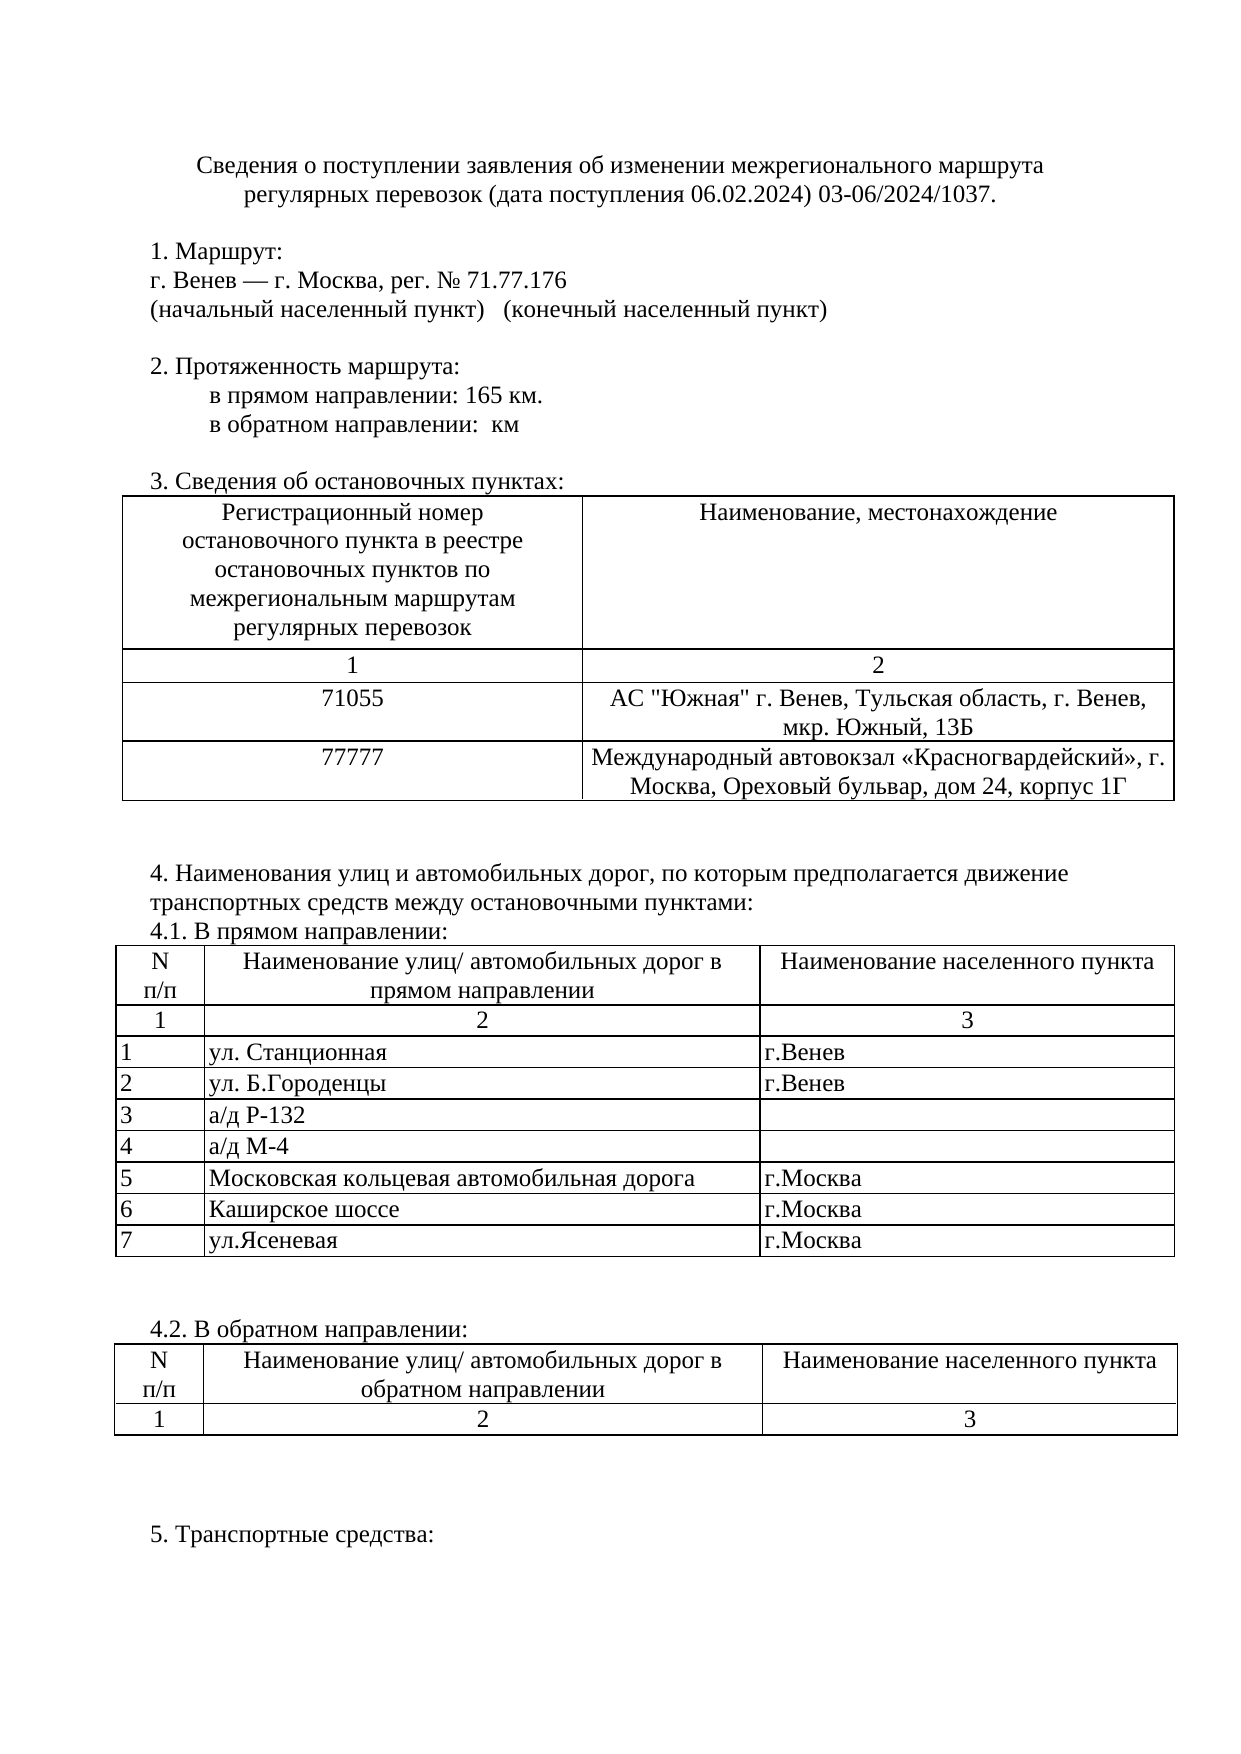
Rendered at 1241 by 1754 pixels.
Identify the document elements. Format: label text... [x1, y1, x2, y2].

table_cell 1 [117, 1006, 204, 1035]
text 5. Транспортные средства: [150, 1519, 1090, 1548]
table_header N п/п [117, 946, 204, 1004]
table_cell 2 [583, 650, 1173, 681]
table_cell 1 [115, 1404, 203, 1434]
table_cell 4 [117, 1131, 204, 1161]
text Сведения о поступлении заявления об изменении межрегионального маршрута регулярных перевозок (дата поступления 06.02.2024) 03-06/2024/1037. [150, 150, 1090, 207]
text г. Венев — г. Москва, рег. № 71.77.176 [150, 265, 1090, 294]
table_cell 2 [117, 1068, 204, 1098]
table_cell а/д М-4 [205, 1131, 759, 1161]
table_header N п/п [115, 1345, 203, 1402]
table_header Наименование улиц/ автомобильных дорог в обратном направлении [204, 1345, 762, 1402]
table_cell г.Москва [761, 1163, 1174, 1193]
text 4.2. В обратном направлении: [150, 1314, 1090, 1343]
text 4.1. В прямом направлении: [150, 916, 1090, 945]
table_header Наименование улиц/ автомобильных дорог в прямом направлении [205, 946, 759, 1004]
table_cell г.Венев [761, 1037, 1174, 1067]
table_cell 5 [117, 1163, 204, 1193]
table_cell ул. Б.Городенцы [205, 1068, 759, 1098]
text в обратном направлении: км [150, 409, 1090, 437]
table_cell АС "Южная" г. Венев, Тульская область, г. Венев, мкр. Южный, 13Б [583, 683, 1173, 740]
table_cell Международный автовокзал «Красногвардейский», г. Москва, Ореховый бульвар, дом 24, корпус 1Г [583, 742, 1173, 799]
table_cell 2 [204, 1404, 762, 1434]
table_cell [761, 1131, 1174, 1161]
table_header Регистрационный номер остановочного пункта в реестре остановочных пунктов по межрегиональным маршрутам регулярных перевозок [123, 497, 582, 648]
text 4. Наименования улиц и автомобильных дорог, по которым предполагается движение транспортных средств между остановочными пунктами: [150, 858, 1090, 916]
table_cell г.Москва [761, 1226, 1174, 1256]
table_cell а/д Р-132 [205, 1100, 759, 1130]
text 3. Сведения об остановочных пунктах: [150, 466, 1090, 495]
text в прямом направлении: 165 км. [150, 380, 1090, 409]
table_cell 7 [117, 1226, 204, 1256]
table_cell 3 [763, 1403, 1177, 1434]
table_cell 6 [117, 1194, 204, 1224]
text 1. Маршрут: [150, 236, 1090, 265]
table_header Наименование населенного пункта [763, 1345, 1177, 1402]
table_cell г.Венев [761, 1068, 1174, 1098]
table_cell ул. Станционная [205, 1037, 759, 1067]
table_cell [761, 1100, 1174, 1130]
table_header Наименование населенного пункта [761, 946, 1174, 1004]
table_cell 1 [123, 650, 582, 681]
table_cell г.Москва [761, 1194, 1174, 1224]
table_cell Каширское шоссе [205, 1194, 759, 1224]
table_cell 71055 [123, 683, 582, 740]
table_cell Московская кольцевая автомобильная дорога [205, 1163, 759, 1193]
table_cell 3 [117, 1100, 204, 1130]
table_cell 3 [761, 1006, 1174, 1035]
table_header Наименование, местонахождение [583, 497, 1173, 648]
text 2. Протяженность маршрута: [150, 351, 1090, 380]
table_cell 2 [205, 1006, 759, 1035]
text (начальный населенный пункт) (конечный населенный пункт) [150, 294, 1090, 322]
table_cell 77777 [123, 742, 582, 799]
table_cell 1 [117, 1037, 204, 1067]
table_cell ул.Ясеневая [205, 1226, 759, 1256]
